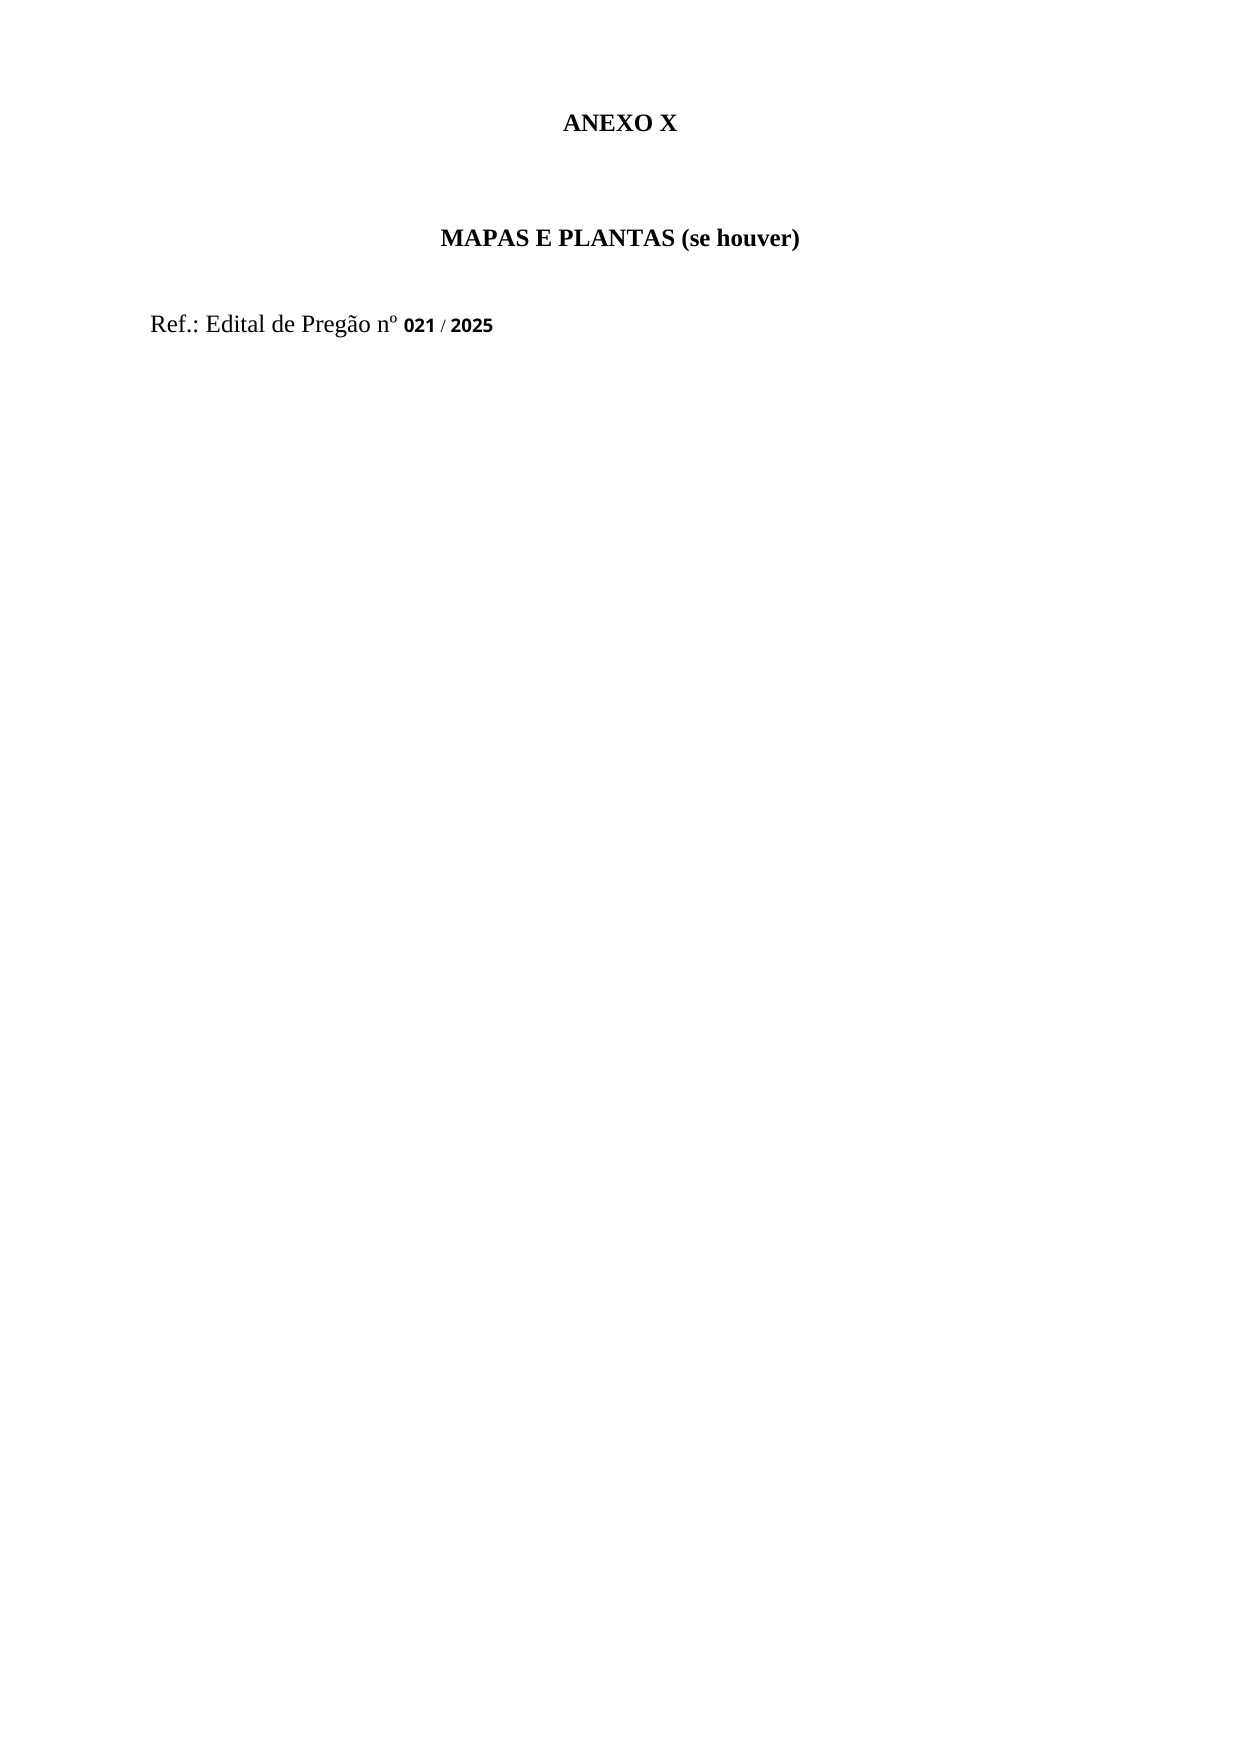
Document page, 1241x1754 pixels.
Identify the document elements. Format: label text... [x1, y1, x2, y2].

text ANEXO X [75, 108, 1165, 137]
text MAPAS E PLANTAS (se houver) [75, 223, 1165, 252]
text Ref.: Edital de Pregão nº 021 / 2025 [75, 309, 1165, 338]
